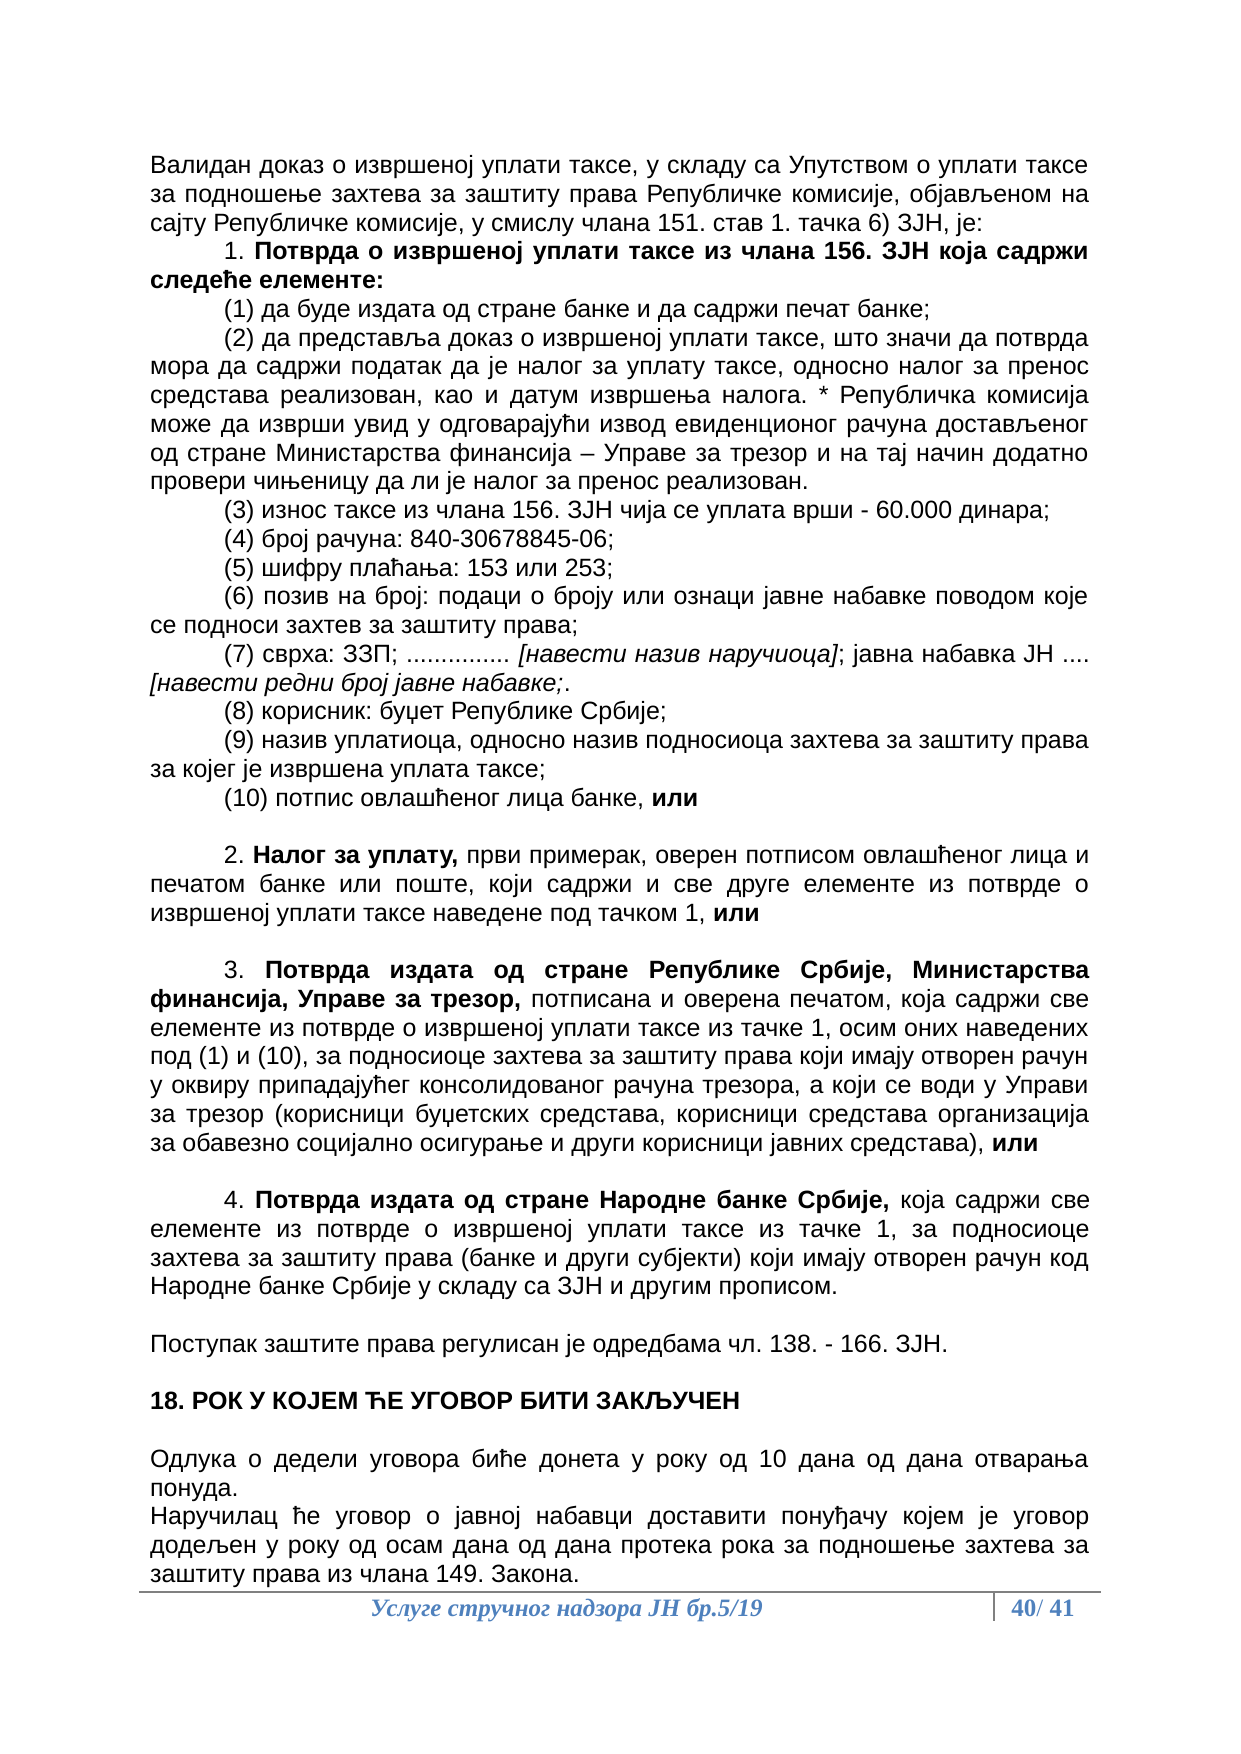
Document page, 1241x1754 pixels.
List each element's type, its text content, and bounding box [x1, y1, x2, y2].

text (9) назив уплатиоца, односно назив подносиоца захтева за заштиту права за којег је извршена уплата таксе; [150, 725, 1090, 782]
text (2) да представља доказ о извршеној уплати таксе, што значи да потврда мора да садржи податак да је налог за уплату таксе, односно налог за пренос средстава реализован, као и датум извршења налога. * Републичка комисија може да изврши увид у одговарајући извод евиденционог рачуна достављеног од стране Министарства финансија – Управе за трезор и на тај начин додатно провери чињеницу да ли је налог за пренос реализован. [150, 322, 1090, 495]
text Поступак заштите права регулисан је одредбама чл. 138. - 166. ЗЈН. [150, 1329, 1090, 1357]
text Одлука о дедели уговора биће донета у року од 10 дана од дана отварања понуда. [150, 1444, 1090, 1501]
text 3. Потврда издата од стране Републике Србије, Министарства финансија, Управе за трезор, потписана и оверена печатом, која садржи све елементе из потврде о извршеној уплати таксе из тачке 1, осим оних наведених под (1) и (10), за подносиоце захтева за заштиту права који имају отворен рачун у оквиру припадајућег консолидованог рачуна трезора, а који се води у Управи за трезор (корисници буџетских средстава, корисници средстава организација за обавезно социјално осигурање и други корисници јавних средстава), или [150, 955, 1090, 1156]
text Наручилац ће уговор о јавној набавци доставити понуђачу којем је уговор додељен у року од осам дана од дана протека рока за подношење захтева за заштиту права из члана 149. Закона. [150, 1501, 1090, 1587]
text 1. Потврда о извршеној уплати таксе из члана 156. ЗЈН која садржи следеће елементе: [150, 236, 1090, 294]
text 18. РОК У КОЈЕМ ЋЕ УГОВОР БИТИ ЗАКЉУЧЕН [150, 1386, 1090, 1415]
text (8) корисник: буџет Републике Србије; [150, 696, 1090, 725]
text 4. Потврда издата од стране Народне банке Србије, која садржи све елементе из потврде о извршеној уплати таксе из тачке 1, за подносиоце захтева за заштиту права (банке и други субјекти) који имају отворен рачун код Народне банке Србије у складу са ЗЈН и другим прописом. [150, 1185, 1090, 1300]
text (10) потпис овлашћеног лица банке, или [150, 782, 1090, 811]
text (4) број рачуна: 840-30678845-06; [150, 524, 1090, 552]
text 2. Налог за уплату, први примерак, оверен потписом овлашћеног лица и печатом банке или поште, који садржи и све друге елементе из потврде о извршеној уплати таксе наведене под тачком 1, или [150, 840, 1090, 926]
text (5) шифру плаћања: 153 или 253; [150, 552, 1090, 581]
text (6) позив на број: подаци о броју или ознаци јавне набавке поводом које се подноси захтев за заштиту права; [150, 581, 1090, 639]
text Валидан доказ о извршеној уплати таксе, у складу са Упутством о уплати таксе за подношење захтева за заштиту права Републичке комисије, објављеном на сајту Републичке комисије, у смислу члана 151. став 1. тачка 6) ЗЈН, је: [150, 150, 1090, 236]
text (3) износ таксе из члана 156. ЗЈН чија се уплата врши - 60.000 динара; [150, 495, 1090, 524]
text (1) да буде издата од стране банке и да садржи печат банке; [150, 294, 1090, 322]
text (7) сврха: ЗЗП; ............... [навести назив наручиоца]; јавна набавка ЈН .... [навести редни број јавне набавкe;. [150, 639, 1090, 696]
